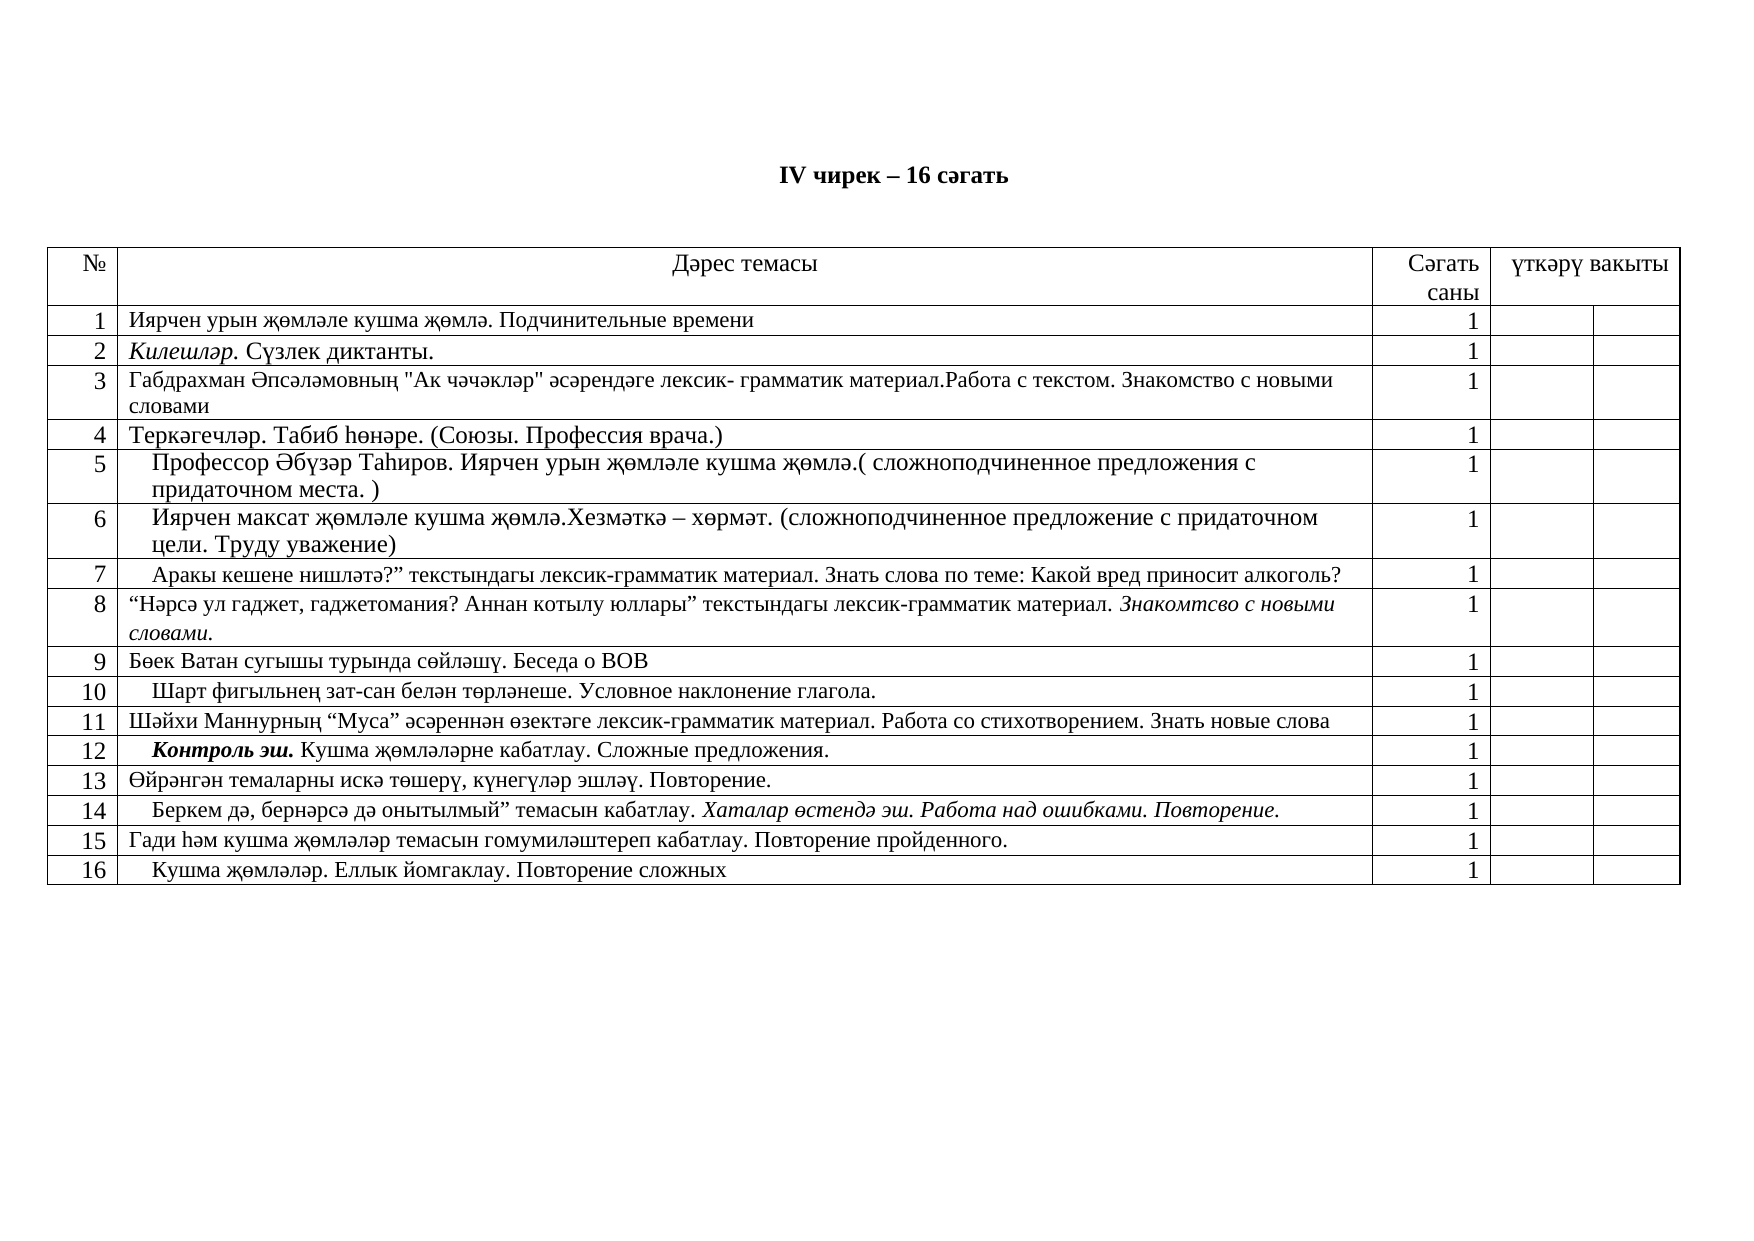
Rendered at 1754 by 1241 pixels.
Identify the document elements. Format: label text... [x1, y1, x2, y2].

table_cell [1491, 504, 1593, 558]
table_cell [1491, 736, 1593, 765]
table_header № [48, 248, 117, 305]
table_cell [1594, 504, 1679, 558]
table_cell [1491, 826, 1593, 854]
table_cell Иярчен максат җөмләле кушма җөмлә.Хезмәткә – хөрмәт. (сложноподчиненное предложение с придаточном цели. Труду уважение) [118, 504, 1372, 558]
table_cell Шәйхи Маннурның “Муса” әсәреннән өзектәге лексик-грамматик материал. Работа со стихотворением. Знать новые слова [118, 707, 1372, 735]
table_cell 13 [48, 766, 117, 795]
table_cell [1594, 366, 1679, 419]
table_cell 8 [48, 589, 117, 646]
table_cell [1491, 856, 1593, 884]
table_cell 1 [1373, 856, 1490, 884]
table_cell 1 [1373, 504, 1490, 558]
table_cell 12 [48, 736, 117, 765]
table_cell Кушма җөмләләр. Еллык йомгаклау. Повторение сложных [118, 856, 1372, 884]
table_cell [1491, 306, 1593, 335]
table_cell [1594, 420, 1679, 448]
table_cell 1 [1373, 647, 1490, 676]
table_cell 6 [48, 504, 117, 558]
table_cell [1491, 766, 1593, 795]
table_cell [1491, 559, 1593, 588]
table_cell 10 [48, 677, 117, 706]
table_cell [1594, 826, 1679, 854]
table_cell [1594, 647, 1679, 676]
table_cell [1594, 736, 1679, 765]
table_cell 1 [1373, 559, 1490, 588]
table_cell [1491, 336, 1593, 365]
table_cell [1491, 796, 1593, 825]
table_cell 1 [1373, 826, 1490, 854]
table_cell Аракы кешене нишләтә?” текстындагы лексик-грамматик материал. Знать слова по теме: Какой вред приносит алкоголь? [118, 559, 1372, 588]
table_cell 5 [48, 450, 117, 503]
table_cell 1 [1373, 589, 1490, 646]
table_cell [1491, 589, 1593, 646]
text IV чирек – 16 сәгать [58, 161, 1729, 189]
table_cell 1 [1373, 707, 1490, 735]
table_cell [1594, 559, 1679, 588]
table_cell Килешләр. Сүзлек диктанты. [118, 336, 1372, 365]
table_header Сәгать саны [1373, 248, 1490, 305]
table_cell 1 [1373, 306, 1490, 335]
table_cell 1 [1373, 420, 1490, 448]
table_cell [1594, 589, 1679, 646]
table_cell 14 [48, 796, 117, 825]
table_cell Теркәгечләр. Табиб һөнәре. (Союзы. Профессия врача.) [118, 420, 1372, 448]
table_cell [1594, 306, 1679, 335]
table_cell [1594, 450, 1679, 503]
table_cell [1594, 336, 1679, 365]
table_cell 1 [1373, 736, 1490, 765]
table_cell 2 [48, 336, 117, 365]
table_cell 1 [1373, 796, 1490, 825]
table_cell Профессор Әбүзәр Таһиров. Иярчен урын җөмләле кушма җөмлә.( сложноподчиненное предложения с придаточном места. ) [118, 450, 1372, 503]
table_cell Беркем дә, бернәрсә дә онытылмый” темасын кабатлау. Хаталар өстендә эш. Работа над ошибками. Повторение. [118, 796, 1372, 825]
table_cell 1 [48, 306, 117, 335]
table_cell [1491, 677, 1593, 706]
table_cell [1594, 796, 1679, 825]
table_cell Иярчен урын җөмләле кушма җөмлә. Подчинительные времени [118, 306, 1372, 335]
table_cell Габдрахман Әпсәләмовның "Ак чәчәкләр" әсәрендәге лексик- грамматик материал.Работа с текстом. Знакомство с новыми словами [118, 366, 1372, 419]
table_cell 7 [48, 559, 117, 588]
table_cell 3 [48, 366, 117, 419]
table_cell [1594, 677, 1679, 706]
table_cell [1491, 420, 1593, 448]
table_cell 1 [1373, 766, 1490, 795]
table_cell 11 [48, 707, 117, 735]
table_cell [1594, 766, 1679, 795]
table_cell 1 [1373, 336, 1490, 365]
table_cell “Нәрсә ул гаджет, гаджетомания? Аннан котылу юллары” текстындагы лексик-грамматик материал. Знакомтсво с новыми словами. [118, 589, 1372, 646]
table_cell 1 [1373, 366, 1490, 419]
table_cell [1491, 647, 1593, 676]
table_cell Өйрәнгән темаларны искә төшерү, күнегүләр эшләү. Повторение. [118, 766, 1372, 795]
table_cell Шарт фигыльнең зат-сан белән төрләнеше. Условное наклонение глагола. [118, 677, 1372, 706]
table_header үткәрү вакыты [1491, 248, 1679, 305]
table_cell 4 [48, 420, 117, 448]
table_cell Гади һәм кушма җөмләләр темасын гомумиләштереп кабатлау. Повторение пройденного. [118, 826, 1372, 854]
table_cell Бөек Ватан сугышы турында сөйләшү. Беседа о ВОВ [118, 647, 1372, 676]
table_cell [1491, 366, 1593, 419]
table_cell [1491, 707, 1593, 735]
table_cell [1594, 707, 1679, 735]
table_cell 9 [48, 647, 117, 676]
table_cell 1 [1373, 450, 1490, 503]
table_cell 1 [1373, 677, 1490, 706]
table_cell [1491, 450, 1593, 503]
table_cell 16 [48, 856, 117, 884]
table_cell 15 [48, 826, 117, 854]
table_header Дәрес темасы [118, 248, 1372, 305]
table_cell Контроль эш. Кушма җөмләләрне кабатлау. Сложные предложения. [118, 736, 1372, 765]
table_cell [1594, 856, 1679, 884]
